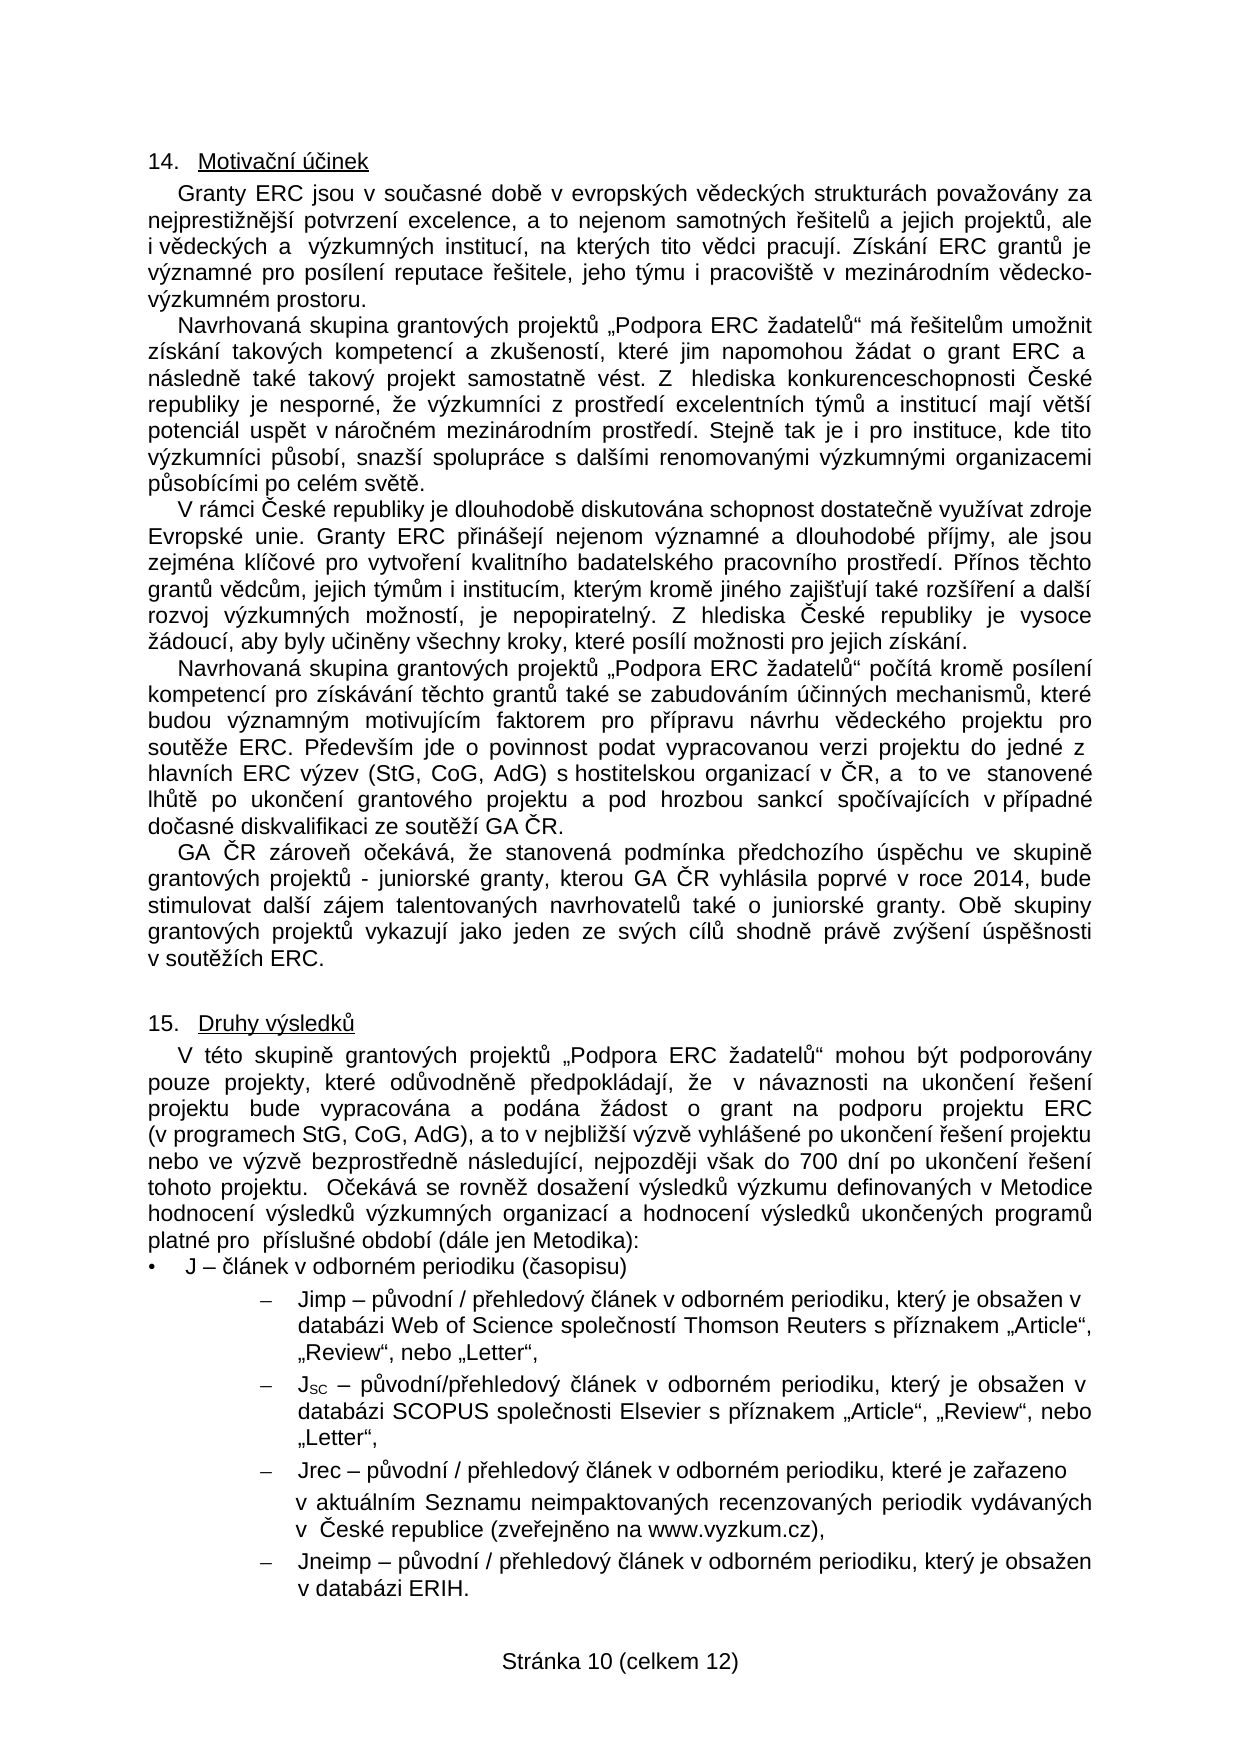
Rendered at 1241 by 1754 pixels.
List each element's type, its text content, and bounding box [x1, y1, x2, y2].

list Jrec – původní / přehledový článek v odborném periodiku, které je zařazeno [260, 1457, 1093, 1483]
text v aktuálním Seznamu neimpaktovaných recenzovaných periodik vydávaných v České republice (zveřejněno na www.vyzkum.cz), [295, 1489, 1093, 1542]
text V rámci České republiky je dlouhodobě diskutována schopnost dostatečně využívat zdroje Evropské unie. Granty ERC přinášejí nejenom významné a dlouhodobé příjmy, ale jsou zejména klíčové pro vytvoření kvalitního badatelského pracovního prostředí. Přínos těchto grantů vědcům, jejich týmům i institucím, kterým kromě jiného zajišťují také rozšíření a další rozvoj výzkumných možností, je nepopiratelný. Z hlediska České republiky je vysoce žádoucí, aby byly učiněny všechny kroky, které posílí možnosti pro jejich získání. [148, 496, 1093, 654]
list Jneimp – původní / přehledový článek v odborném periodiku, který je obsažen v databázi ERIH. [260, 1548, 1093, 1601]
text V této skupině grantových projektů „Podpora ERC žadatelů“ mohou být podporovány pouze projekty, které odůvodněně předpokládají, že v návaznosti na ukončení řešení projektu bude vypracována a podána žádost o grant na podporu projektu ERC (v programech StG, CoG, AdG), a to v nejbližší výzvě vyhlášené po ukončení řešení projektu nebo ve výzvě bezprostředně následující, nejpozději však do 700 dní po ukončení řešení tohoto projektu. Očekává se rovněž dosažení výsledků výzkumu definovaných v Metodice hodnocení výsledků výzkumných organizací a hodnocení výsledků ukončených programů platné pro příslušné období (dále jen Metodika): [148, 1042, 1093, 1253]
text GA ČR zároveň očekává, že stanovená podmínka předchozího úspěchu ve skupině grantových projektů - juniorské granty, kterou GA ČR vyhlásila poprvé v roce 2014, bude stimulovat další zájem talentovaných navrhovatelů také o juniorské granty. Obě skupiny grantových projektů vykazují jako jeden ze svých cílů shodně právě zvýšení úspěšnosti v soutěžích ERC. [148, 839, 1093, 971]
list Jimp – původní / přehledový článek v odborném periodiku, který je obsažen v databázi Web of Science společností Thomson Reuters s příznakem „Article“, „Review“, nebo „Letter“, [260, 1286, 1093, 1365]
list J – článek v odborném periodiku (časopisu) [148, 1253, 1093, 1279]
text 14. Motivační účinek [148, 148, 1093, 174]
text 15. Druhy výsledků [148, 1010, 1093, 1036]
text Navrhovaná skupina grantových projektů „Podpora ERC žadatelů“ počítá kromě posílení kompetencí pro získávání těchto grantů také se zabudováním účinných mechanismů, které budou významným motivujícím faktorem pro přípravu návrhu vědeckého projektu pro soutěže ERC. Především jde o povinnost podat vypracovanou verzi projektu do jedné z hlavních ERC výzev (StG, CoG, AdG) s hostitelskou organizací v ČR, a to ve stanovené lhůtě po ukončení grantového projektu a pod hrozbou sankcí spočívajících v případné dočasné diskvalifikaci ze soutěží GA ČR. [148, 654, 1093, 839]
list JSC – původní/přehledový článek v odborném periodiku, který je obsažen v databázi SCOPUS společnosti Elsevier s příznakem „Article“, „Review“, nebo „Letter“, [260, 1371, 1093, 1450]
text Granty ERC jsou v současné době v evropských vědeckých strukturách považovány za nejprestižnější potvrzení excelence, a to nejenom samotných řešitelů a jejich projektů, ale i vědeckých a výzkumných institucí, na kterých tito vědci pracují. Získání ERC grantů je významné pro posílení reputace řešitele, jeho týmu i pracoviště v mezinárodním vědecko-výzkumném prostoru. [148, 180, 1093, 312]
text Navrhovaná skupina grantových projektů „Podpora ERC žadatelů“ má řešitelům umožnit získání takových kompetencí a zkušeností, které jim napomohou žádat o grant ERC a následně také takový projekt samostatně vést. Z hlediska konkurenceschopnosti České republiky je nesporné, že výzkumníci z prostředí excelentních týmů a institucí mají větší potenciál uspět v náročném mezinárodním prostředí. Stejně tak je i pro instituce, kde tito výzkumníci působí, snazší spolupráce s dalšími renomovanými výzkumnými organizacemi působícími po celém světě. [148, 312, 1093, 496]
